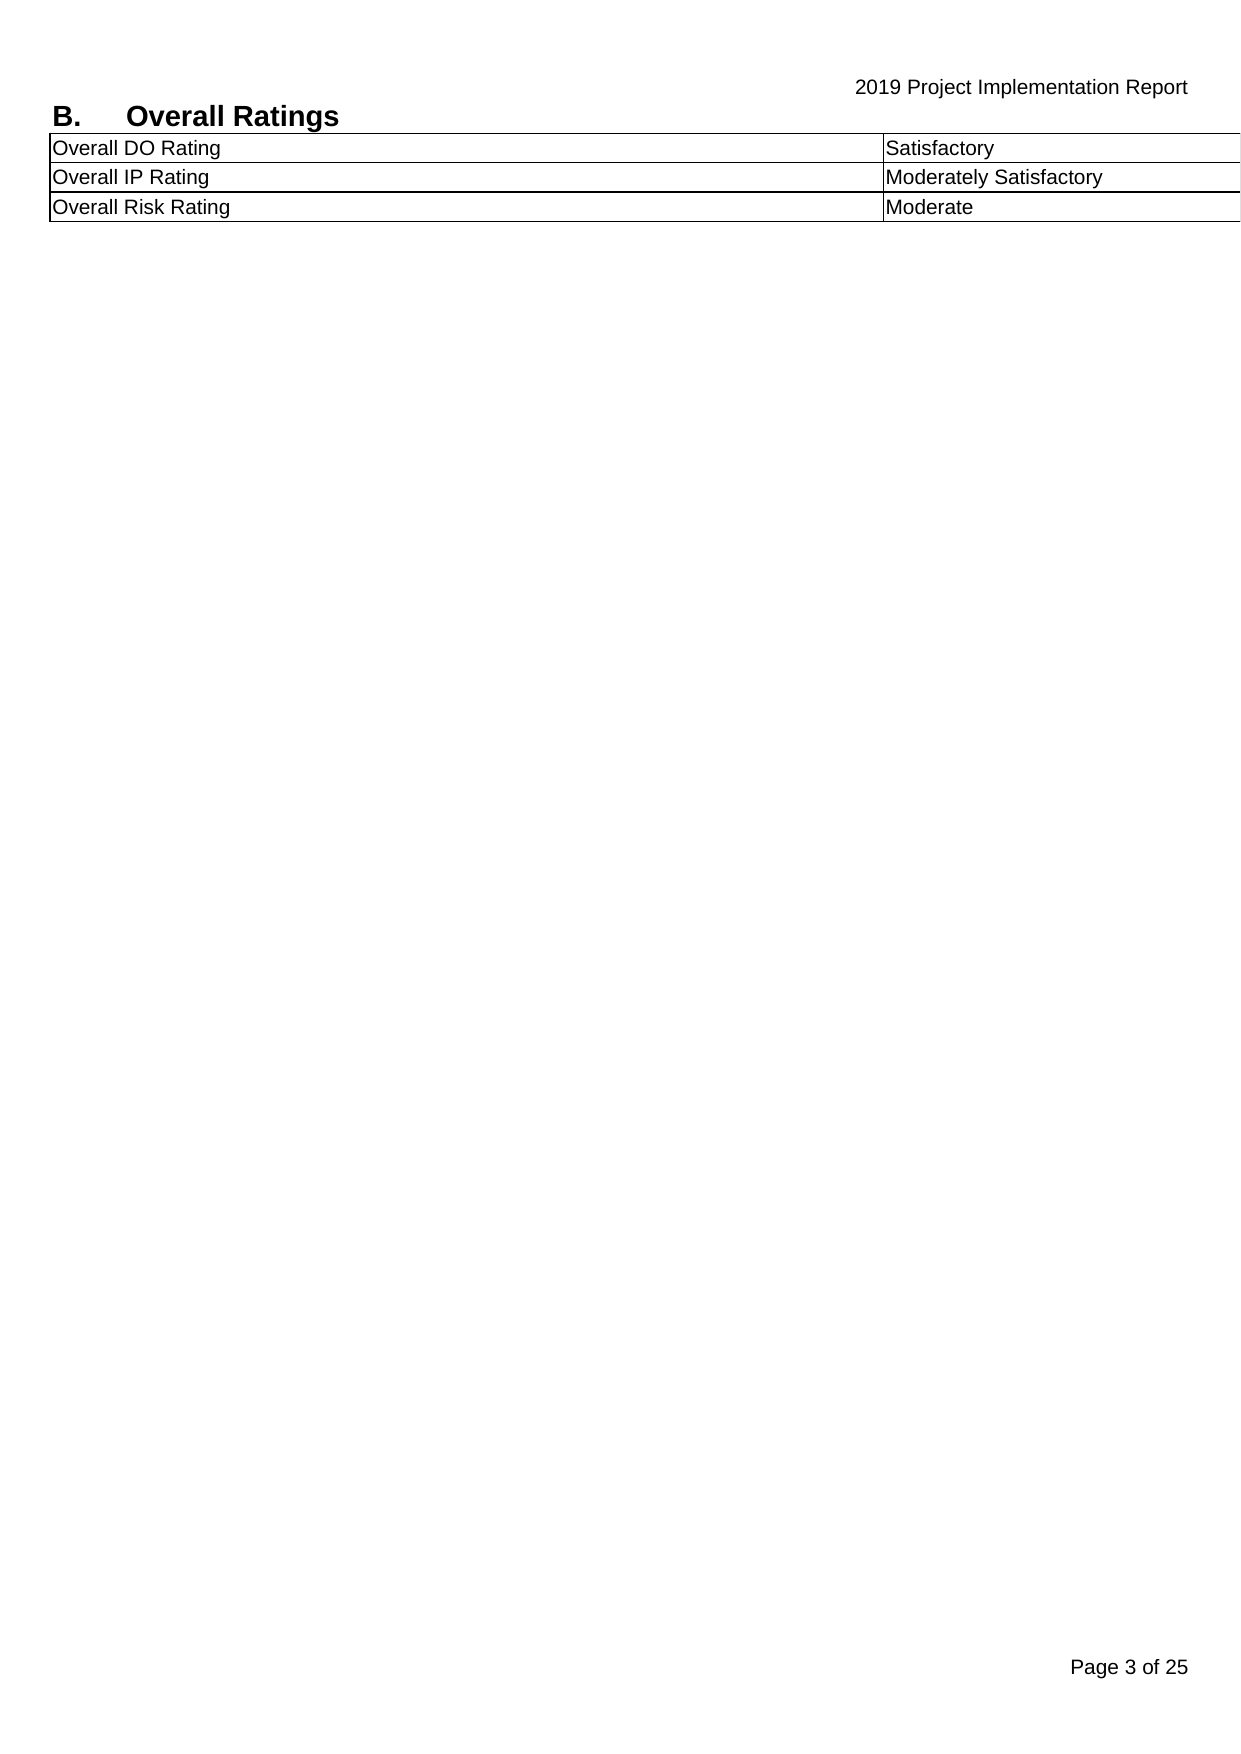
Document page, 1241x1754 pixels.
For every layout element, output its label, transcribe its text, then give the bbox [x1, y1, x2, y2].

table_header Overall DO Rating [51, 134, 883, 162]
table_cell Moderate [884, 193, 1240, 221]
table_cell Overall IP Rating [51, 163, 883, 191]
subtitle Overall Ratings [52, 99, 1188, 132]
table_cell Overall Risk Rating [51, 193, 883, 221]
table_cell Moderately Satisfactory [884, 163, 1240, 191]
table_header Satisfactory [884, 134, 1240, 162]
